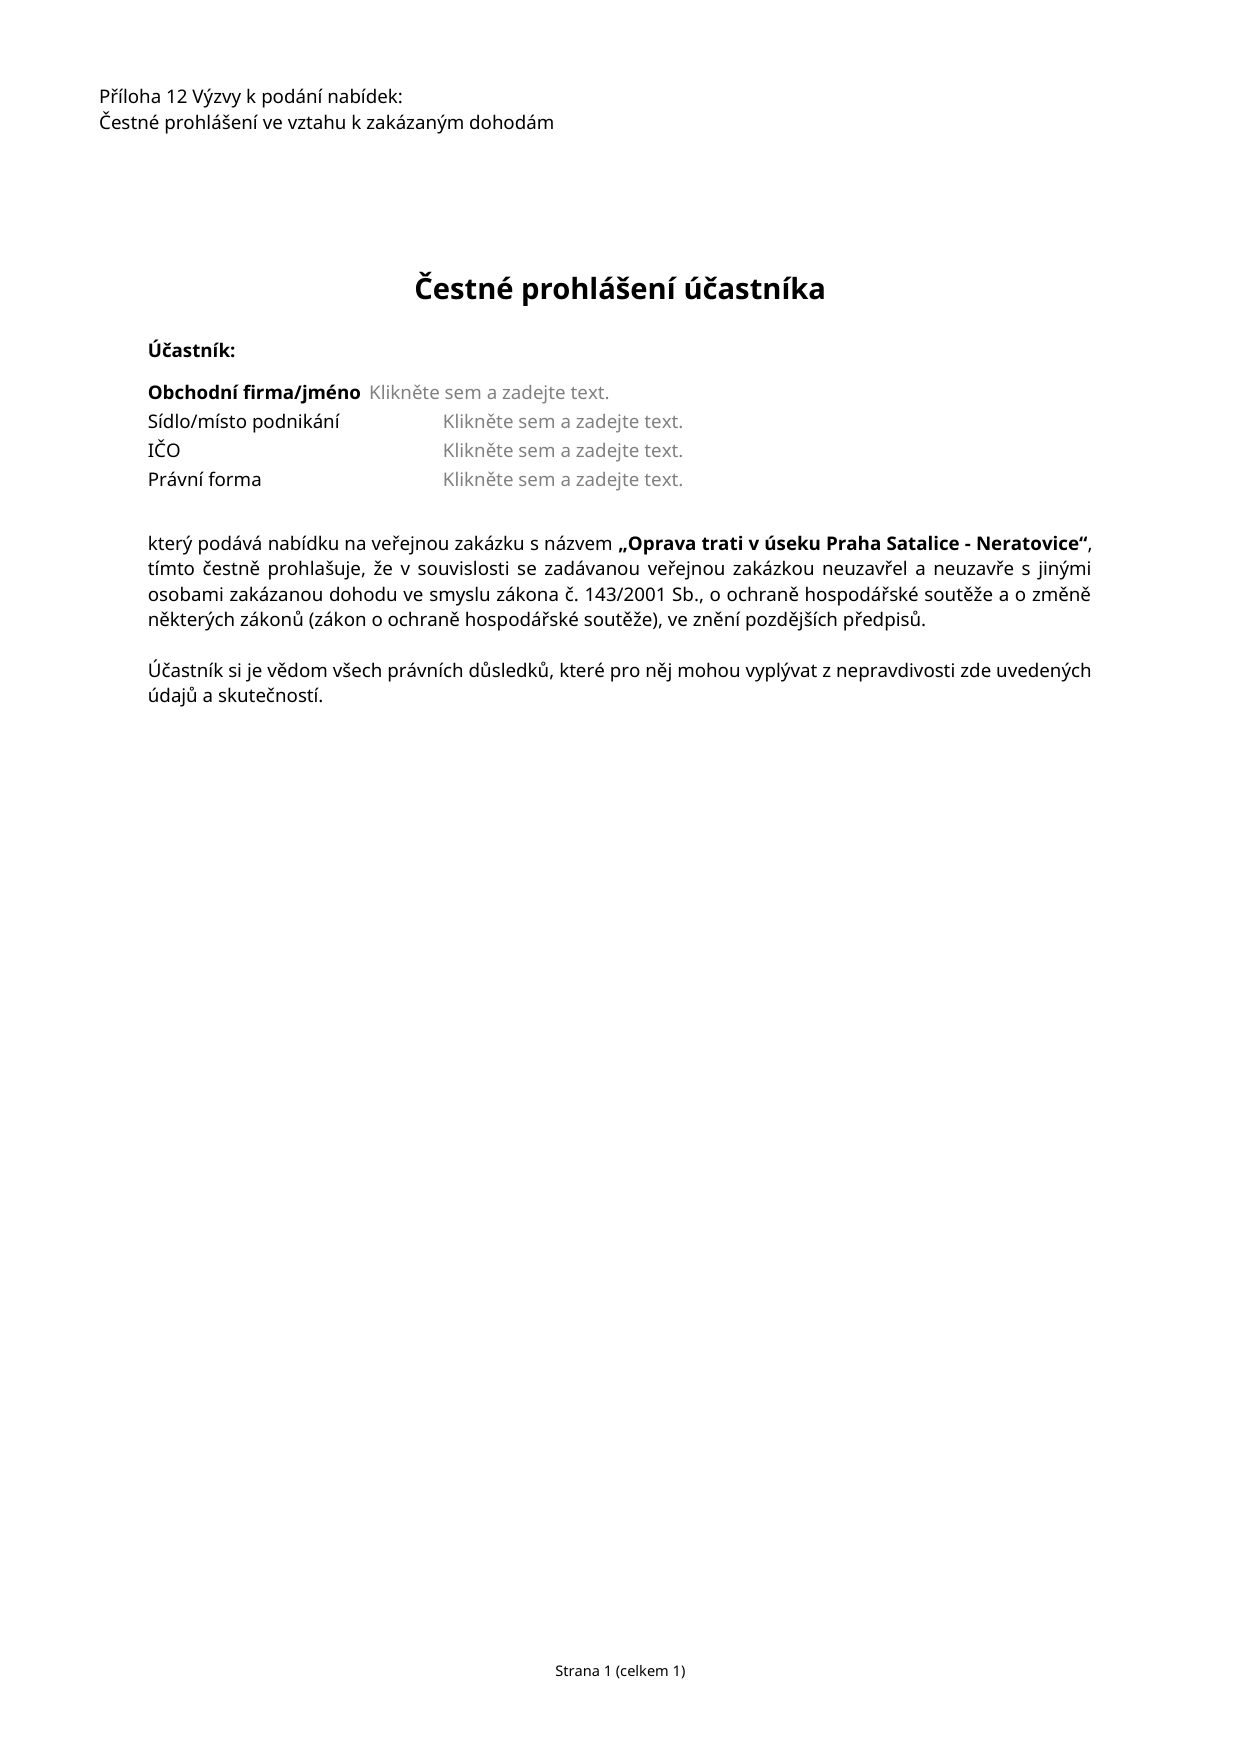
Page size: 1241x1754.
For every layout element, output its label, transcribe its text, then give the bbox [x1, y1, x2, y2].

text Obchodní firma/jméno [148, 376, 1093, 405]
text IČO [148, 434, 1093, 463]
text Sídlo/místo podnikání [148, 405, 1093, 434]
text Právní forma [148, 463, 1093, 492]
text který podává nabídku na veřejnou zakázku s názvem „Oprava trati v úseku Praha Satalice - Neratovice“, tímto čestně prohlašuje, že v souvislosti se zadávanou veřejnou zakázkou neuzavřel a neuzavře s jinými osobami zakázanou dohodu ve smyslu zákona č. 143/2001 Sb., o ochraně hospodářské soutěže a o změně některých zákonů (zákon o ochraně hospodářské soutěže), ve znění pozdějších předpisů. [148, 530, 1093, 632]
text Účastník si je vědom všech právních důsledků, které pro něj mohou vyplývat z nepravdivosti zde uvedených údajů a skutečností. [148, 657, 1093, 708]
text Účastník: [148, 333, 1093, 364]
title Čestné prohlášení účastníka [148, 268, 1093, 308]
